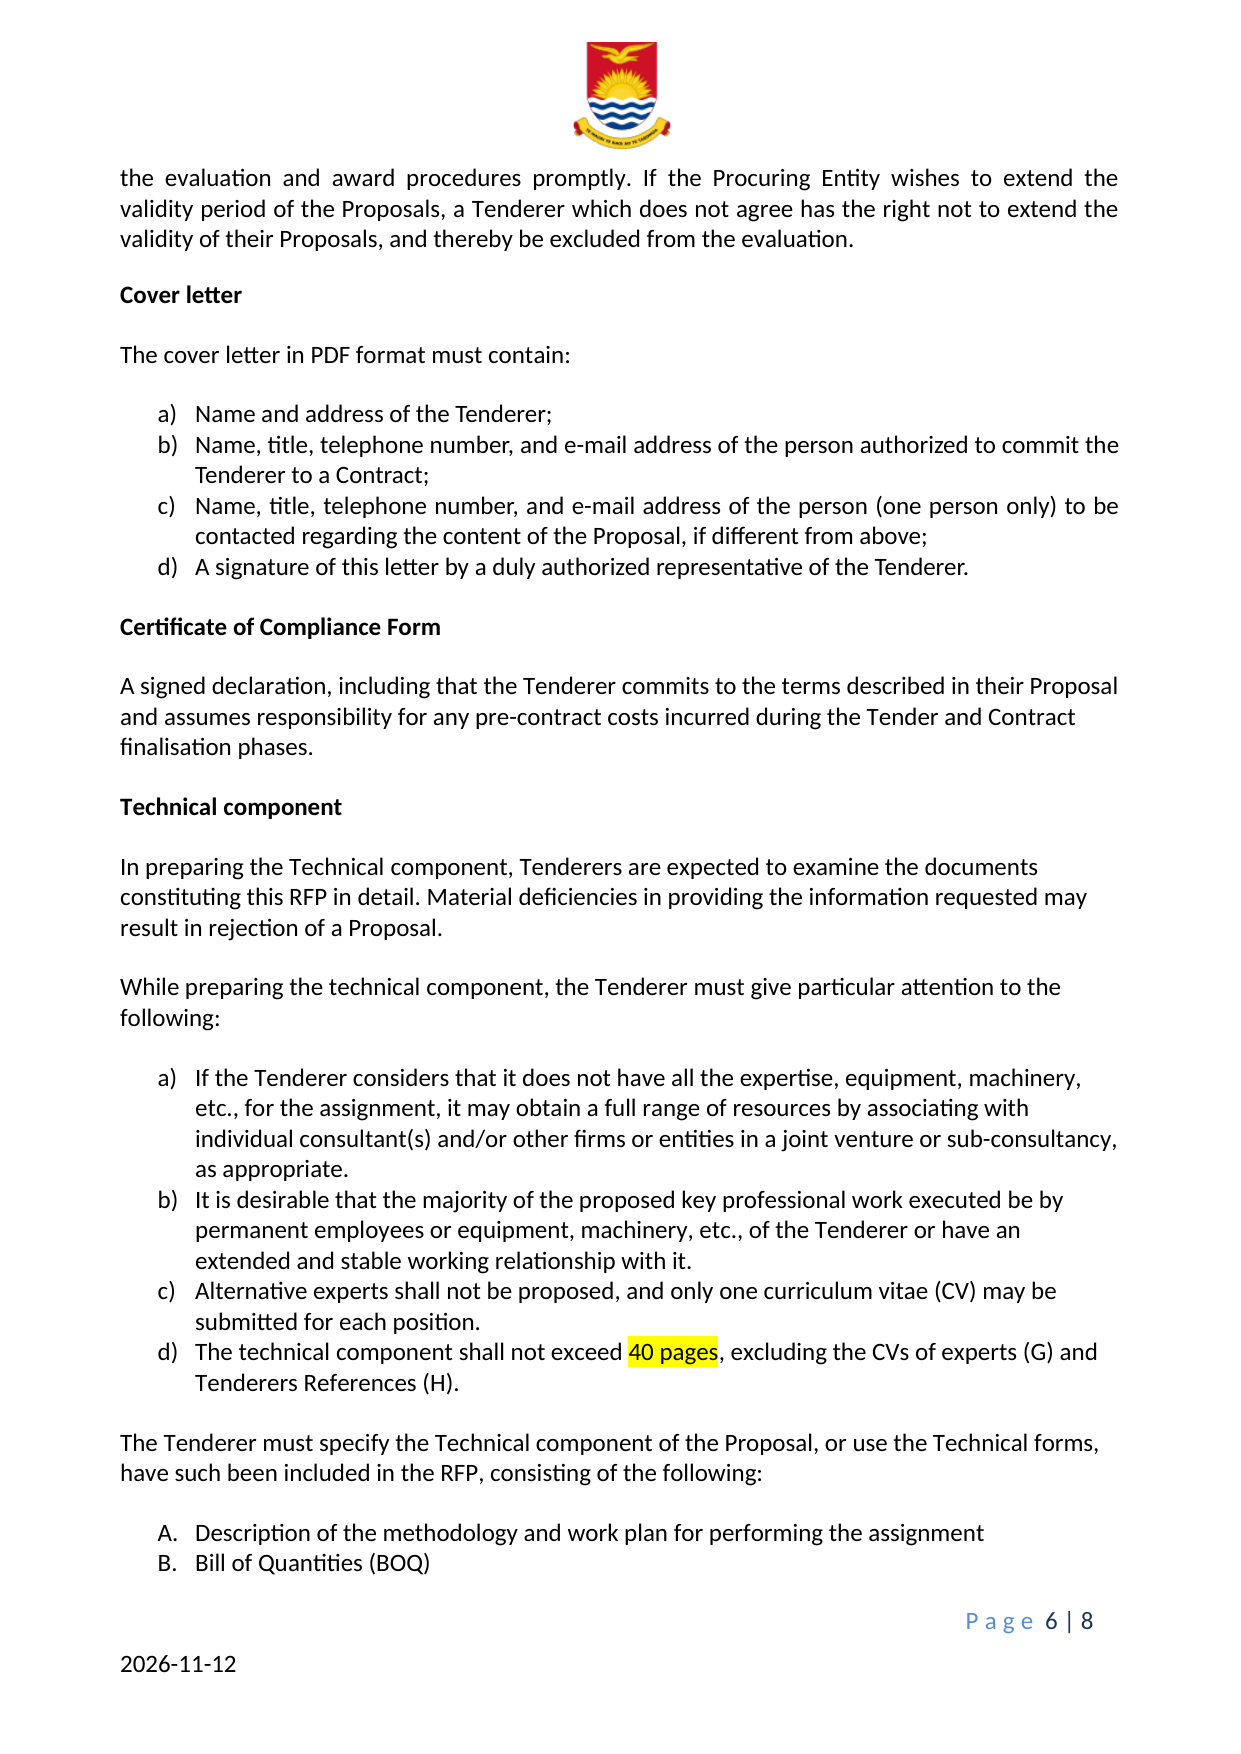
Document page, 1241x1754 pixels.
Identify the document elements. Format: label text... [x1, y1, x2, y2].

list Bill of Quantities (BOQ) [157, 1547, 1120, 1578]
list Name, title, telephone number, and e-mail address of the person authorized to commit the Tenderer to a Contract; [157, 429, 1120, 490]
subtitle Cover letter [120, 279, 1120, 309]
picture [573, 42, 671, 149]
list Name and address of the Tenderer; [157, 398, 1120, 429]
list If the Tenderer considers that it does not have all the expertise, equipment, machinery, etc., for the assignment, it may obtain a full range of resources by associating with individual consultant(s) and/or other firms or entities in a joint venture or sub-consultancy, as appropriate. [157, 1062, 1120, 1184]
subtitle Technical component [120, 791, 1120, 822]
list Description of the methodology and work plan for performing the assignment [157, 1517, 1120, 1547]
list It is desirable that the majority of the proposed key professional work executed be by permanent employees or equipment, machinery, etc., of the Tenderer or have an extended and stable working relationship with it. [157, 1184, 1120, 1275]
list Alternative experts shall not be proposed, and only one curriculum vitae (CV) may be submitted for each position. [157, 1275, 1120, 1336]
list The technical component shall not exceed 40 pages, excluding the CVs of experts (G) and Tenderers References (H). [157, 1336, 1120, 1397]
list A signature of this letter by a duly authorized representative of the Tenderer. [157, 551, 1120, 582]
subtitle Certificate of Compliance Form [120, 611, 1120, 641]
text While preparing the technical component, the Tenderer must give particular attention to the following: [120, 972, 1120, 1033]
text A signed declaration, including that the Tenderer commits to the terms described in their Proposal and assumes responsibility for any pre-contract costs incurred during the Tender and Contract finalisation phases. [120, 670, 1120, 762]
text The Tenderer must specify the Technical component of the Proposal, or use the Technical forms, have such been included in the RFP, consisting of the following: [120, 1427, 1120, 1488]
text In preparing the Technical component, Tenderers are expected to examine the documents constituting this RFP in detail. Material deficiencies in providing the information requested may result in rejection of a Proposal. [120, 851, 1120, 942]
list Name, title, telephone number, and e-mail address of the person (one person only) to be contacted regarding the content of the Proposal, if different from above; [157, 490, 1120, 551]
text The cover letter in PDF format must contain: [120, 339, 1120, 369]
